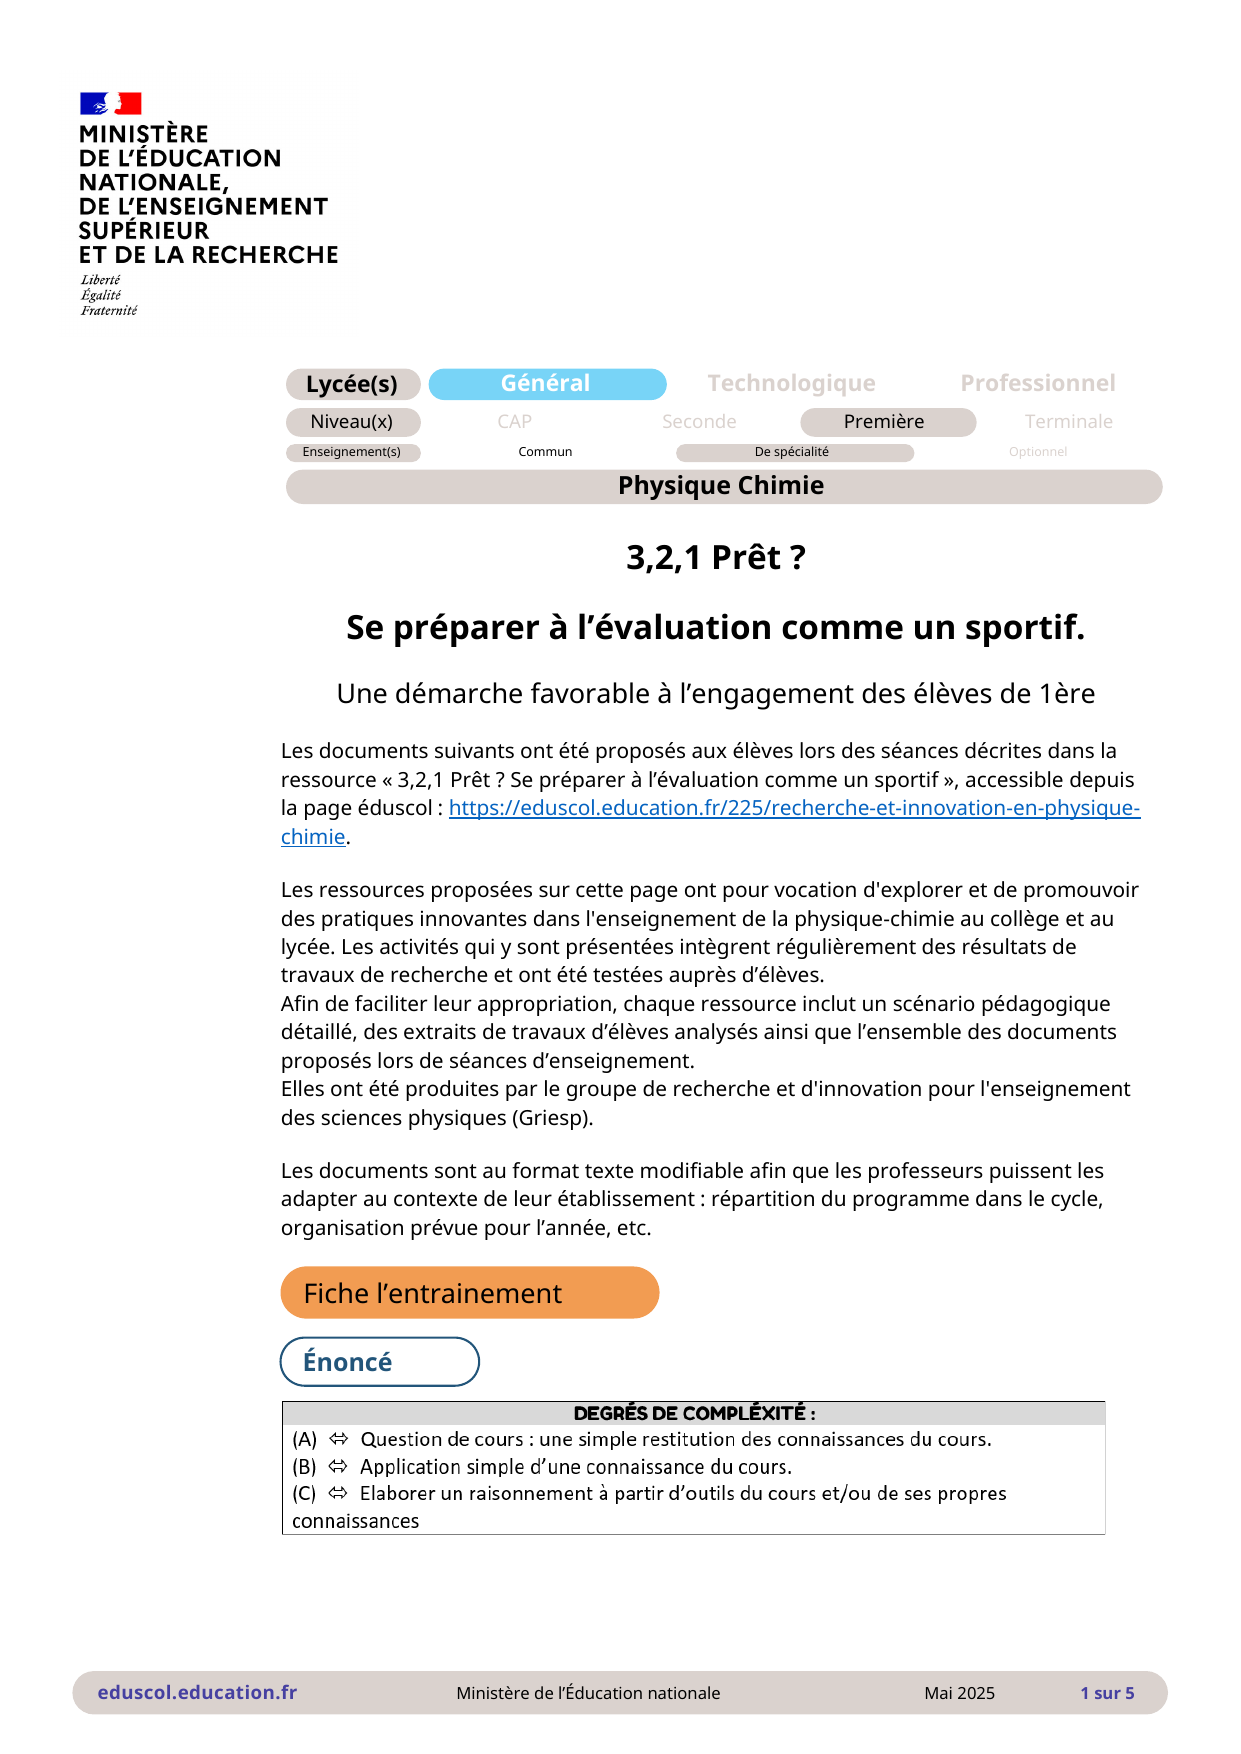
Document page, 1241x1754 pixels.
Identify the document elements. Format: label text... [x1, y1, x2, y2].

text Afin de faciliter leur appropriation, chaque ressource inclut un scénario pédagogique détaillé, des extraits de travaux d’élèves analysés ainsi que l’ensemble des documents proposés lors de séances d’enseignement. [281, 989, 1152, 1074]
text Les documents sont au format texte modifiable afin que les professeurs puissent les adapter au contexte de leur établissement : répartition du programme dans le cycle, organisation prévue pour l’année, etc. [281, 1156, 1152, 1241]
subtitle Se préparer à l’évaluation comme un sportif. [281, 604, 1152, 649]
text Les documents suivants ont été proposés aux élèves lors des séances décrites dans la ressource « 3,2,1 Prêt ? Se préparer à l’évaluation comme un sportif », accessible depuis la page éduscol : https://eduscol.education.fr/225/recherche-et-innovation-en-physique-chimie. [281, 736, 1152, 850]
picture [280, 1400, 1106, 1535]
text Elles ont été produites par le groupe de recherche et d'innovation pour l'enseignement des sciences physiques (Griesp). [281, 1074, 1152, 1131]
subtitle Une démarche favorable à l’engagement des élèves de 1ère [281, 674, 1152, 711]
text Les ressources proposées sur cette page ont pour vocation d'explorer et de promouvoir des pratiques innovantes dans l'enseignement de la physique-chimie au collège et au lycée. Les activités qui y sont présentées intègrent régulièrement des résultats de travaux de recherche et ont été testées auprès d’élèves. [281, 875, 1152, 989]
picture [58, 70, 359, 337]
subtitle 3,2,1 Prêt ? [281, 534, 1152, 579]
